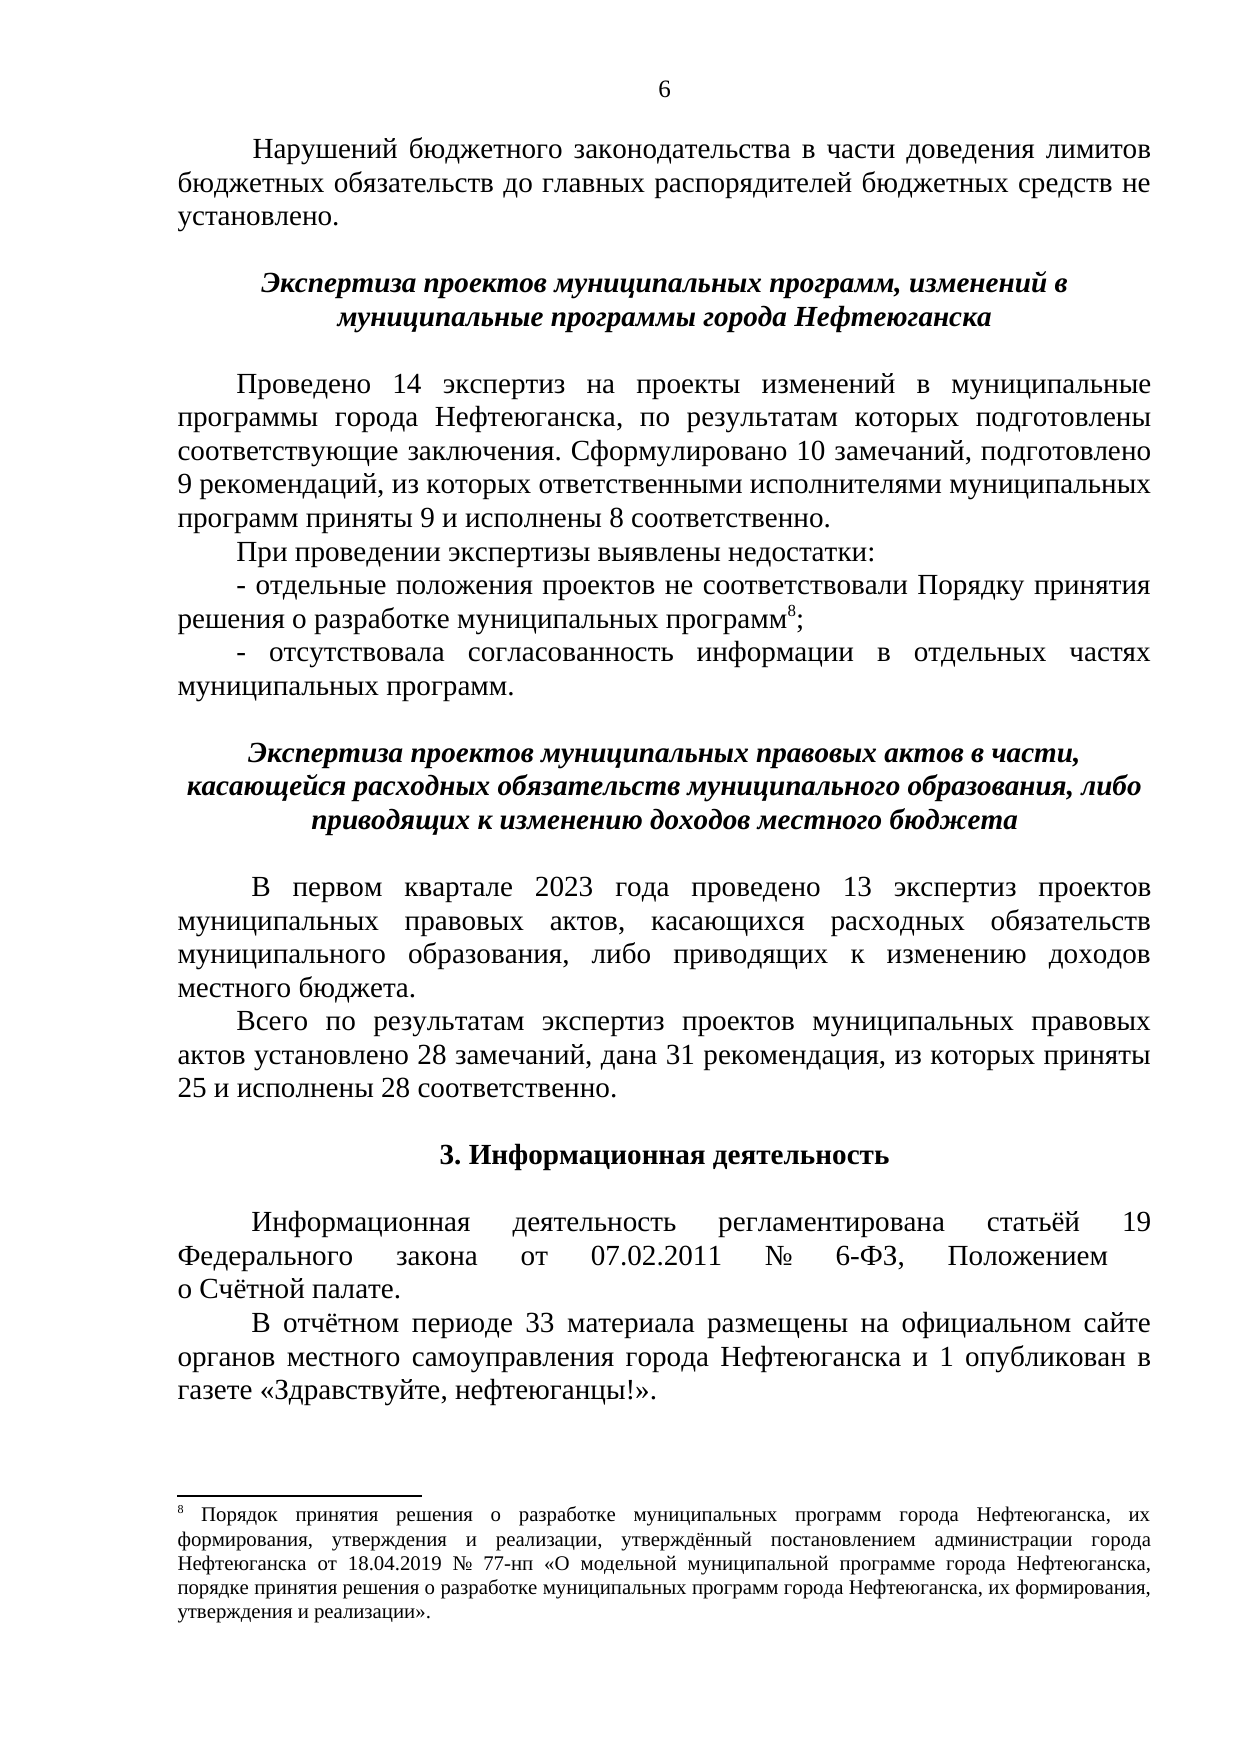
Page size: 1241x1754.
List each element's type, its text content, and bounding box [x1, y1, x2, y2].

text Проведено 14 экспертиз на проекты изменений в муниципальные программы города Нефтеюганска, по результатам которых подготовлены соответствующие заключения. Сформулировано 10 замечаний, подготовлено 9 рекомендаций, из которых ответственными исполнителями муниципальных программ приняты 9 и исполнены 8 соответственно. [177, 366, 1152, 534]
text Информационная деятельность регламентирована статьёй 19 Федерального закона от 07.02.2011 № 6-ФЗ, Положением о Счётной палате. [177, 1204, 1152, 1305]
text 3. Информационная деятельность [177, 1137, 1152, 1171]
text - отсутствовала согласованность информации в отдельных частях муниципальных программ. [177, 634, 1152, 701]
text При проведении экспертизы выявлены недостатки: [177, 534, 1152, 567]
text Экспертиза проектов муниципальных правовых актов в части, касающейся расходных обязательств муниципального образования, либо приводящих к изменению доходов местного бюджета [177, 735, 1152, 836]
text В отчётном периоде 33 материала размещены на официальном сайте органов местного самоуправления города Нефтеюганска и 1 опубликован в газете «Здравствуйте, нефтеюганцы!». [177, 1305, 1152, 1406]
text - отдельные положения проектов не соответствовали Порядку принятия решения о разработке муниципальных программ; [177, 567, 1152, 634]
text Экспертиза проектов муниципальных программ, изменений в муниципальные программы города Нефтеюганска [177, 265, 1152, 332]
text Всего по результатам экспертиз проектов муниципальных правовых актов установлено 28 замечаний, дана 31 рекомендация, из которых приняты 25 и исполнены 28 соответственно. [177, 1003, 1152, 1104]
text В первом квартале 2023 года проведено 13 экспертиз проектов муниципальных правовых актов, касающихся расходных обязательств муниципального образования, либо приводящих к изменению доходов местного бюджета. [177, 869, 1152, 1003]
text Нарушений бюджетного законодательства в части доведения лимитов бюджетных обязательств до главных распорядителей бюджетных средств не установлено. [177, 131, 1152, 232]
